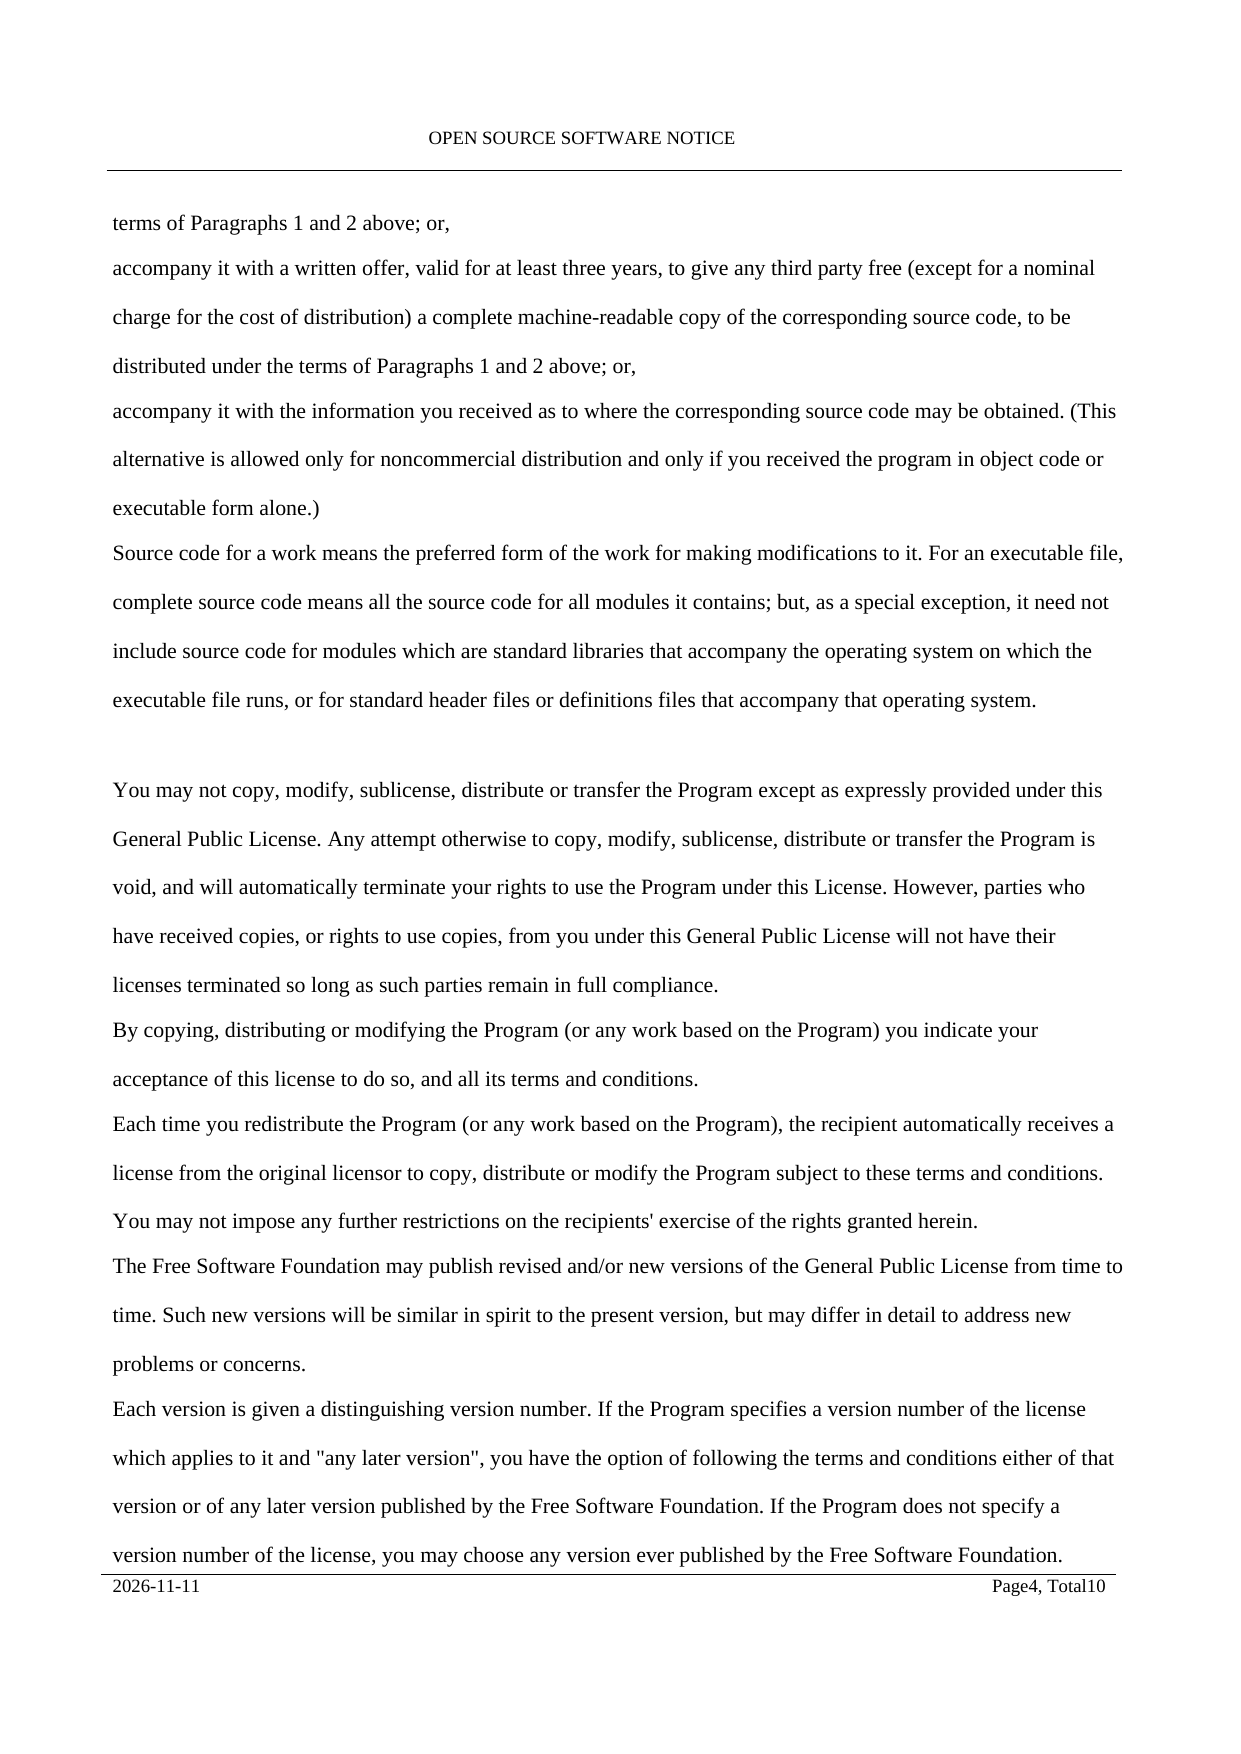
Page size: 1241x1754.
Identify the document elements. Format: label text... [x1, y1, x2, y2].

text The Free Software Foundation may publish revised and/or new versions of the General Public License from time to time. Such new versions will be similar in spirit to the present version, but may differ in detail to address new problems or concerns. [112, 1250, 1128, 1380]
text Each version is given a distinguishing version number. If the Program specifies a version number of the license which applies to it and "any later version", you have the option of following the terms and conditions either of that version or of any later version published by the Free Software Foundation. If the Program does not specify a version number of the license, you may choose any version ever published by the Free Software Foundation. [112, 1392, 1128, 1571]
text Each time you redistribute the Program (or any work based on the Program), the recipient automatically receives a license from the original licensor to copy, distribute or modify the Program subject to these terms and conditions. You may not impose any further restrictions on the recipients' exercise of the rights granted herein. [112, 1107, 1128, 1237]
text Source code for a work means the preferred form of the work for making modifications to it. For an executable file, complete source code means all the source code for all modules it contains; but, as a special exception, it need not include source code for modules which are standard libraries that accompany the operating system on which the executable file runs, or for standard header files or definitions files that accompany that operating system. [112, 537, 1128, 715]
text accompany it with the information you received as to where the corresponding source code may be obtained. (This alternative is allowed only for noncommercial distribution and only if you received the program in object code or executable form alone.) [112, 394, 1128, 524]
text accompany it with a written offer, valid for at least three years, to give any third party free (except for a nominal charge for the cost of distribution) a complete machine-readable copy of the corresponding source code, to be distributed under the terms of Paragraphs 1 and 2 above; or, [112, 251, 1128, 381]
text You may not copy, modify, sublicense, distribute or transfer the Program except as expressly provided under this General Public License. Any attempt otherwise to copy, modify, sublicense, distribute or transfer the Program is void, and will automatically terminate your rights to use the Program under this License. However, parties who have received copies, or rights to use copies, from you under this General Public License will not have their licenses terminated so long as such parties remain in full compliance. [112, 773, 1128, 1001]
text By copying, distributing or modifying the Program (or any work based on the Program) you indicate your acceptance of this license to do so, and all its terms and conditions. [112, 1013, 1128, 1094]
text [112, 206, 1128, 239]
